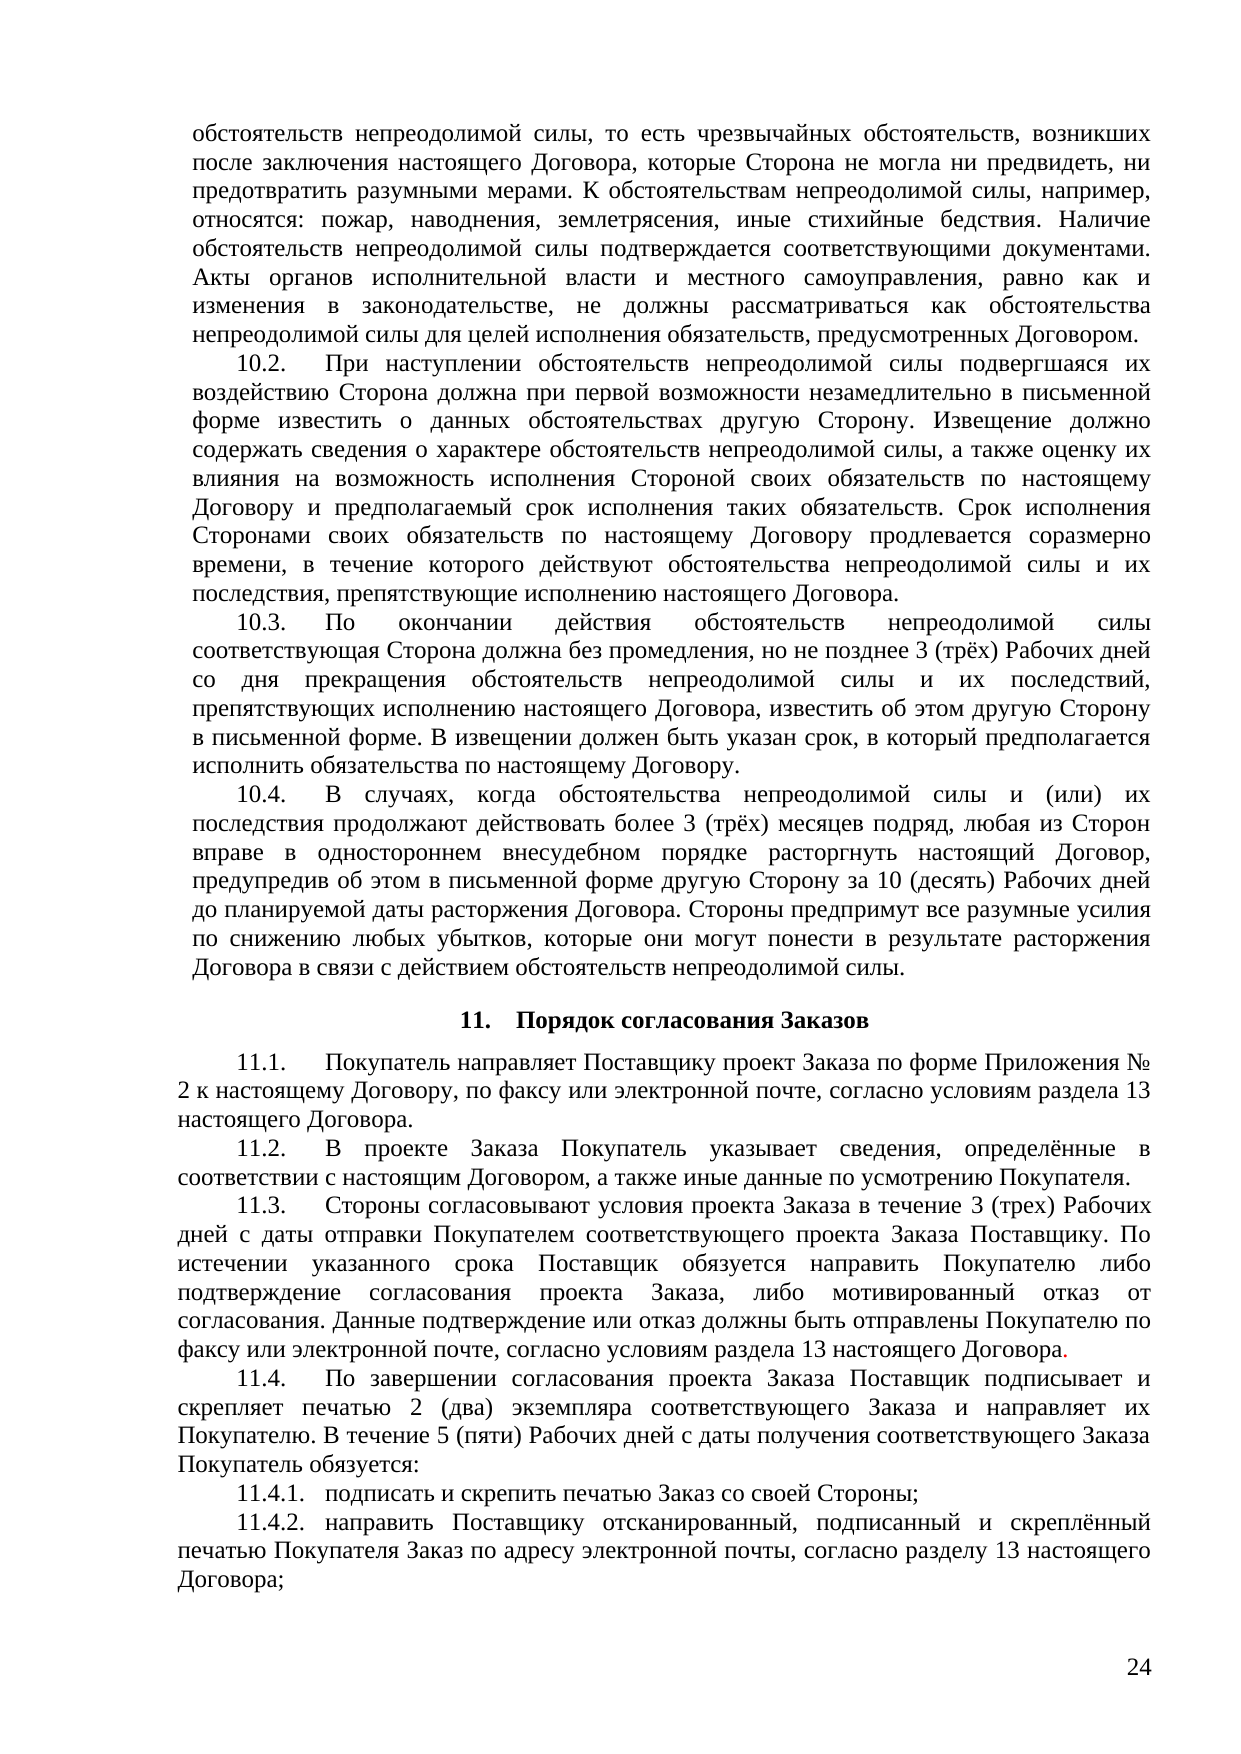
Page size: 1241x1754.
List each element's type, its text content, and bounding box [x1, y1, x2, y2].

list подписать и скрепить печатью Заказ со своей Стороны; [177, 1478, 1152, 1507]
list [192, 118, 1152, 348]
list По окончании действия обстоятельств непреодолимой силы соответствующая Сторона должна без промедления, но не позднее 3 (трёх) Рабочих дней со дня прекращения обстоятельств непреодолимой силы и их последствий, препятствующих исполнению настоящего Договора, известить об этом другую Сторону в письменной форме. В извещении должен быть указан срок, в который предполагается исполнить обязательства по настоящему Договору. [192, 607, 1152, 779]
list В проекте Заказа Покупатель указывает сведения, определённые в соответствии с настоящим Договором, а также иные данные по усмотрению Покупателя. [177, 1133, 1152, 1191]
list При наступлении обстоятельств непреодолимой силы подвергшаяся их воздействию Сторона должна при первой возможности незамедлительно в письменной форме известить о данных обстоятельствах другую Сторону. Извещение должно содержать сведения о характере обстоятельств непреодолимой силы, а также оценку их влияния на возможность исполнения Стороной своих обязательств по настоящему Договору и предполагаемый срок исполнения таких обязательств. Срок исполнения Сторонами своих обязательств по настоящему Договору продлевается соразмерно времени, в течение которого действуют обстоятельства непреодолимой силы и их последствия, препятствующие исполнению настоящего Договора. [192, 348, 1152, 607]
list направить Поставщику отсканированный, подписанный и скреплённый печатью Покупателя Заказ по адресу электронной почты, согласно разделу 13 настоящего Договора; [177, 1507, 1152, 1593]
list Стороны согласовывают условия проекта Заказа в течение 3 (трех) Рабочих дней с даты отправки Покупателем соответствующего проекта Заказа Поставщику. По истечении указанного срока Поставщик обязуется направить Покупателю либо подтверждение согласования проекта Заказа, либо мотивированный отказ от согласования. Данные подтверждение или отказ должны быть отправлены Покупателю по факсу или электронной почте, согласно условиям раздела 13 настоящего Договора. [177, 1191, 1152, 1363]
list В случаях, когда обстоятельства непреодолимой силы и (или) их последствия продолжают действовать более 3 (трёх) месяцев подряд, любая из Сторон вправе в одностороннем внесудебном порядке расторгнуть настоящий Договор, предупредив об этом в письменной форме другую Сторону за 10 (десять) Рабочих дней до планируемой даты расторжения Договора. Стороны предпримут все разумные усилия по снижению любых убытков, которые они могут понести в результате расторжения Договора в связи с действием обстоятельств непреодолимой силы. [192, 779, 1152, 981]
list По завершении согласования проекта Заказа Поставщик подписывает и скрепляет печатью 2 (два) экземпляра соответствующего Заказа и направляет их Покупателю. В течение 5 (пяти) Рабочих дней с даты получения соответствующего Заказа Покупатель обязуется: [177, 1363, 1152, 1478]
list Покупатель направляет Поставщику проект Заказа по форме Приложения № 2 к настоящему Договору, по факсу или электронной почте, согласно условиям раздела 13 настоящего Договора. [177, 1047, 1152, 1133]
list Порядок согласования Заказов [177, 1006, 1152, 1034]
